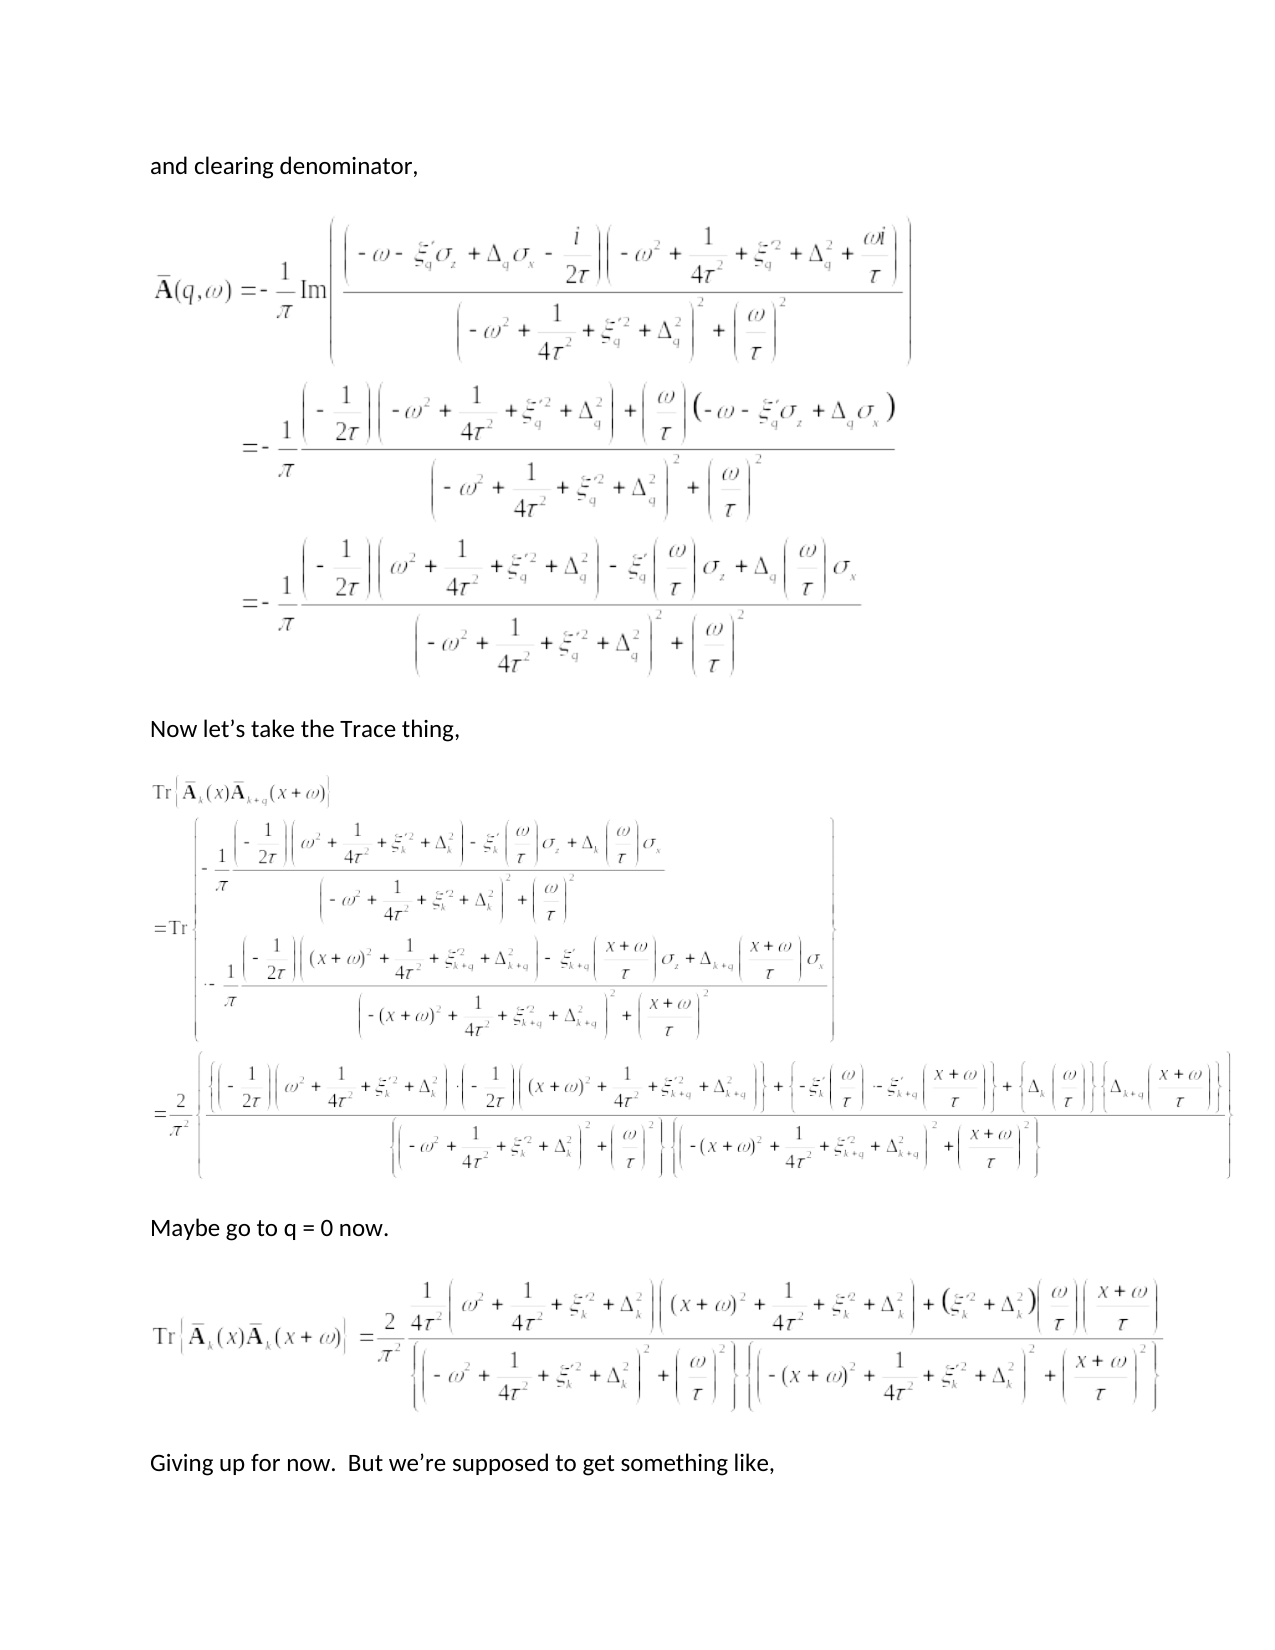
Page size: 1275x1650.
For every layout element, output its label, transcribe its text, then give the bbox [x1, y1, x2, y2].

text Maybe go to q = 0 now. [150, 1213, 1125, 1243]
text Giving up for now. But we’re supposed to get something like, [150, 1447, 1125, 1478]
text Now let’s take the Trace thing, [150, 713, 1125, 744]
text and clearing denominator, [150, 150, 1125, 181]
